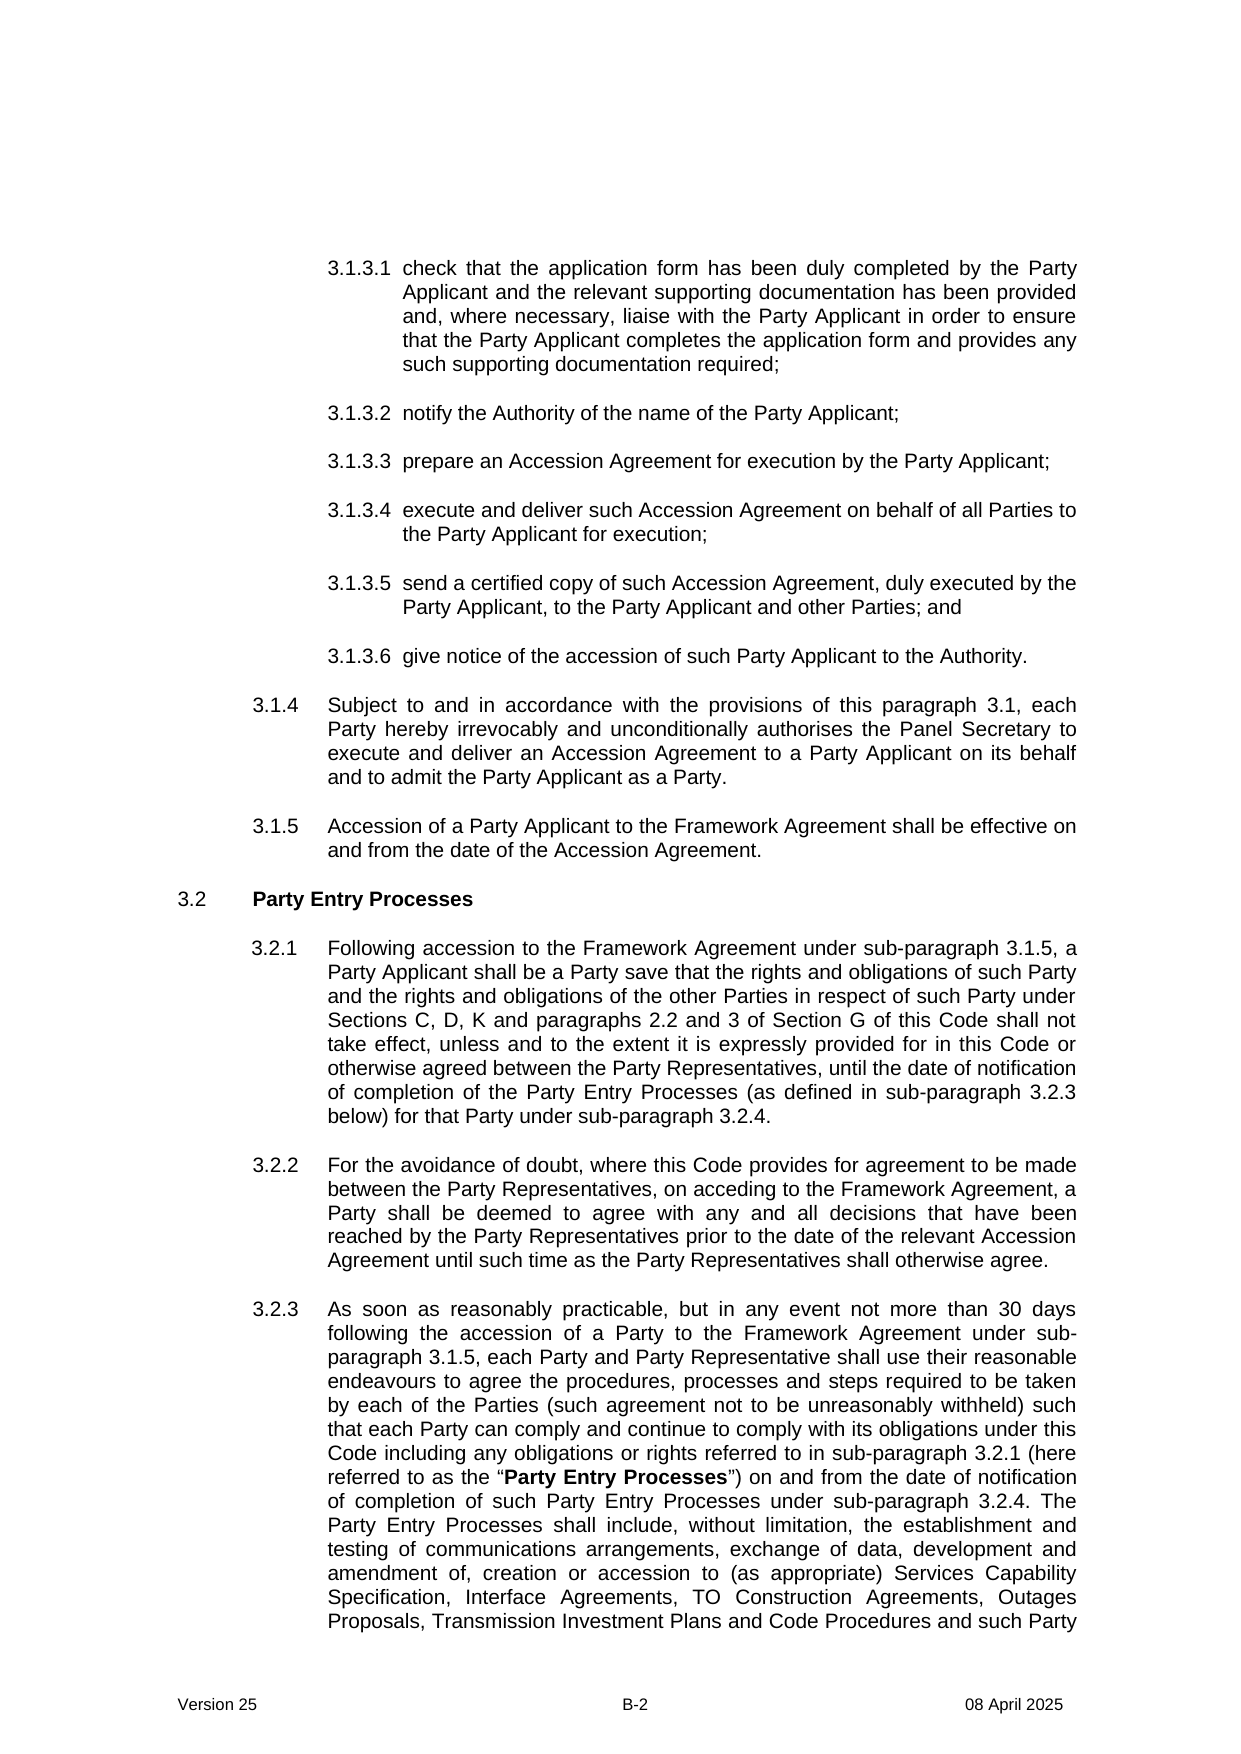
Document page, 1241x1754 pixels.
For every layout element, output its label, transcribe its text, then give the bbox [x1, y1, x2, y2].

text 3.1.5 Accession of a Party Applicant to the Framework Agreement shall be effective on and from the date of the Accession Agreement. [252, 814, 1078, 862]
text 3.1.3.5 send a certified copy of such Accession Agreement, duly executed by the Party Applicant, to the Party Applicant and other Parties; and [327, 571, 1078, 619]
text 3.2.2 For the avoidance of doubt, where this Code provides for agreement to be made between the Party Representatives, on acceding to the Framework Agreement, a Party shall be deemed to agree with any and all decisions that have been reached by the Party Representatives prior to the date of the relevant Accession Agreement until such time as the Party Representatives shall otherwise agree. [252, 1152, 1078, 1272]
text 3.1.3.1 check that the application form has been duly completed by the Party Applicant and the relevant supporting documentation has been provided and, where necessary, liaise with the Party Applicant in order to ensure that the Party Applicant completes the application form and provides any such supporting documentation required; [327, 256, 1078, 375]
text 3.1.3.4 execute and deliver such Accession Agreement on behalf of all Parties to the Party Applicant for execution; [327, 498, 1078, 546]
text 3.1.4 Subject to and in accordance with the provisions of this paragraph 3.1, each Party hereby irrevocably and unconditionally authorises the Panel Secretary to execute and deliver an Accession Agreement to a Party Applicant on its behalf and to admit the Party Applicant as a Party. [252, 693, 1078, 789]
text 3.2.1 Following accession to the Framework Agreement under sub-paragraph 3.1.5, a Party Applicant shall be a Party save that the rights and obligations of such Party and the rights and obligations of the other Parties in respect of such Party under Sections C, D, K and paragraphs 2.2 and 3 of Section G of this Code shall not take effect, unless and to the extent it is expressly provided for in this Code or otherwise agreed between the Party Representatives, until the date of notification of completion of the Party Entry Processes (as defined in sub-paragraph 3.2.3 below) for that Party under sub-paragraph 3.2.4. [251, 936, 1078, 1127]
text 3.1.3.2 notify the Authority of the name of the Party Applicant; [252, 400, 1078, 424]
text 3.1.3.6 give notice of the accession of such Party Applicant to the Authority. [252, 644, 1078, 668]
text 3.1.3.3 prepare an Accession Agreement for execution by the Party Applicant; [252, 449, 1078, 473]
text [252, 1297, 1078, 1633]
text 3.2 Party Entry Processes [177, 887, 1078, 911]
